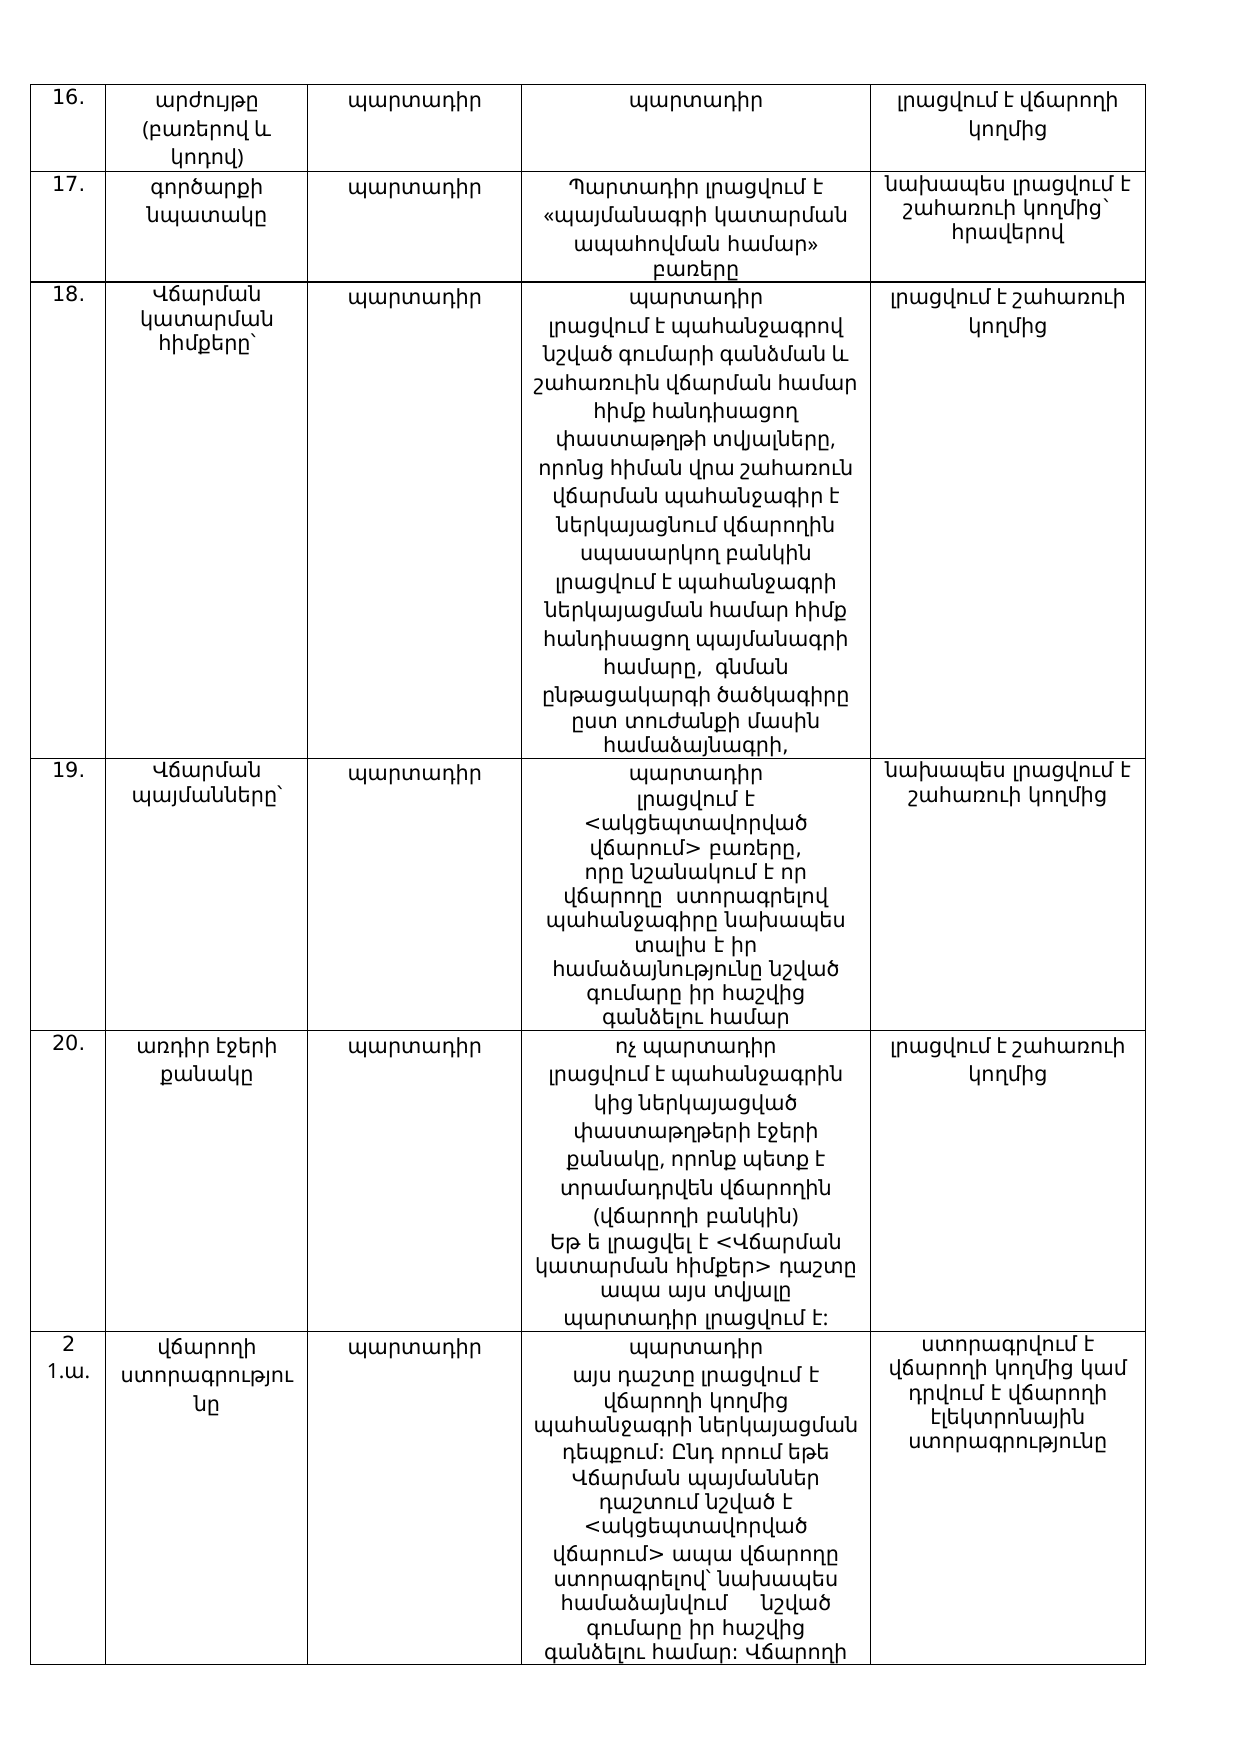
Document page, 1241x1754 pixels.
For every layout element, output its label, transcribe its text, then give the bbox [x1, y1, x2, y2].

table_cell գործարքի նպատակը [106, 172, 307, 281]
table_cell լրացվում է վճարողի կողմից [871, 85, 1145, 171]
table_cell 18. [31, 283, 105, 757]
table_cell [522, 1332, 870, 1664]
table_cell լրացվում է շահառուի կողմից [871, 1031, 1145, 1331]
table_cell ոչ պարտադիր լրացվում է պահանջագրին կից ներկայացված փաստաթղթերի էջերի քանակը, որոնք պետք է տրամադրվեն վճարողին (վճարողի բանկին) Եթ ե լրացվել է <Վճարման կատարման հիմքեր> դաշտը ապա այս տվյալը պարտադիր լրացվում է: [522, 1031, 870, 1331]
table_cell նախապես լրացվում է շահառուի կողմից [871, 759, 1145, 1030]
table_cell 21.ա. [31, 1332, 105, 1664]
table_cell պարտադիր լրացվում է <ակցեպտավորված վճարում> բառերը, որը նշանակում է որ վճարողը ստորագրելով պահանջագիրը նախապես տալիս է իր համաձայնությունը նշված գումարը իր հաշվից գանձելու համար [522, 759, 870, 1030]
table_cell 17. [31, 172, 105, 281]
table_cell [871, 1332, 1145, 1664]
table_cell պարտադիր [308, 1031, 521, 1331]
table_cell լրացվում է շահառուի կողմից [871, 283, 1145, 757]
table_cell Վճարման պայմանները՝ [106, 759, 307, 1030]
table_cell արժույթը (բառերով և կոդով) [106, 85, 307, 171]
table_cell 19. [31, 759, 105, 1030]
table_cell պարտադիր լրացվում է պահանջագրով նշված գումարի գանձման և շահառուին վճարման համար հիմք հանդիսացող փաստաթղթի տվյալները, որոնց հիման վրա շահառուն վճարման պահանջագիր է ներկայացնում վճարողին սպասարկող բանկին լրացվում է պահանջագրի ներկայացման համար հիմք հանդիսացող պայմանագրի համարը, գնման ընթացակարգի ծածկագիրը ըստ տուժանքի մասին համաձայնագրի, [522, 283, 870, 757]
table_cell պարտադիր [308, 759, 521, 1030]
table_cell պարտադիր [308, 283, 521, 757]
table_cell պարտադիր [308, 172, 521, 281]
table_cell առդիր էջերի քանակը [106, 1031, 307, 1331]
table_cell 20. [31, 1031, 105, 1331]
table_cell 16. [31, 85, 105, 171]
table_cell նախապես լրացվում է շահառուի կողմից` հրավերով [871, 172, 1145, 281]
table_cell Պարտադիր լրացվում է «պայմանագրի կատարման ապահովման համար» բառերը [522, 172, 870, 281]
table_cell պարտադիր [522, 85, 870, 171]
table_cell պարտադիր [308, 1332, 521, 1664]
table_cell Վճարման կատարման հիմքերը՝ [106, 283, 307, 757]
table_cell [106, 1332, 307, 1664]
table_cell պարտադիր [308, 85, 521, 171]
